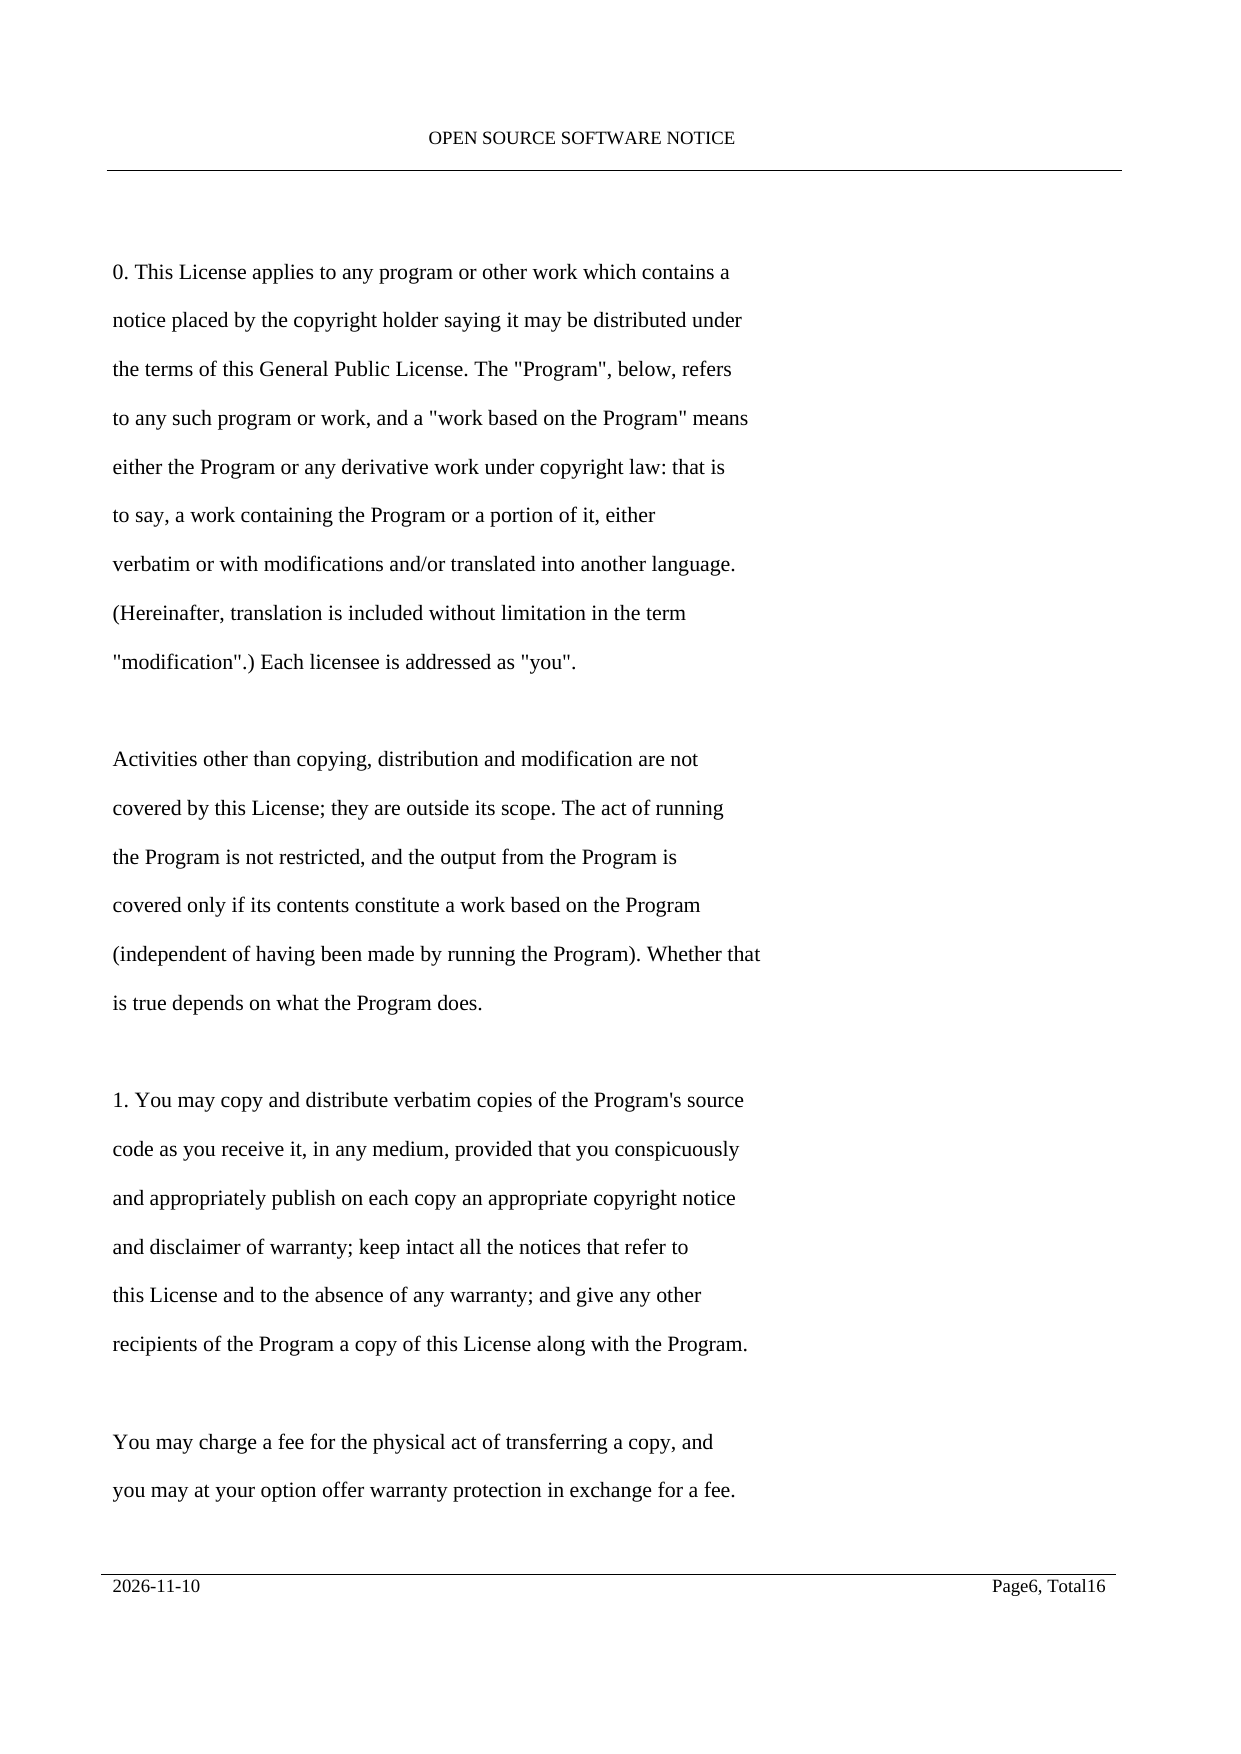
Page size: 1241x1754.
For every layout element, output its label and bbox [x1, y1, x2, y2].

text [112, 206, 1128, 1506]
